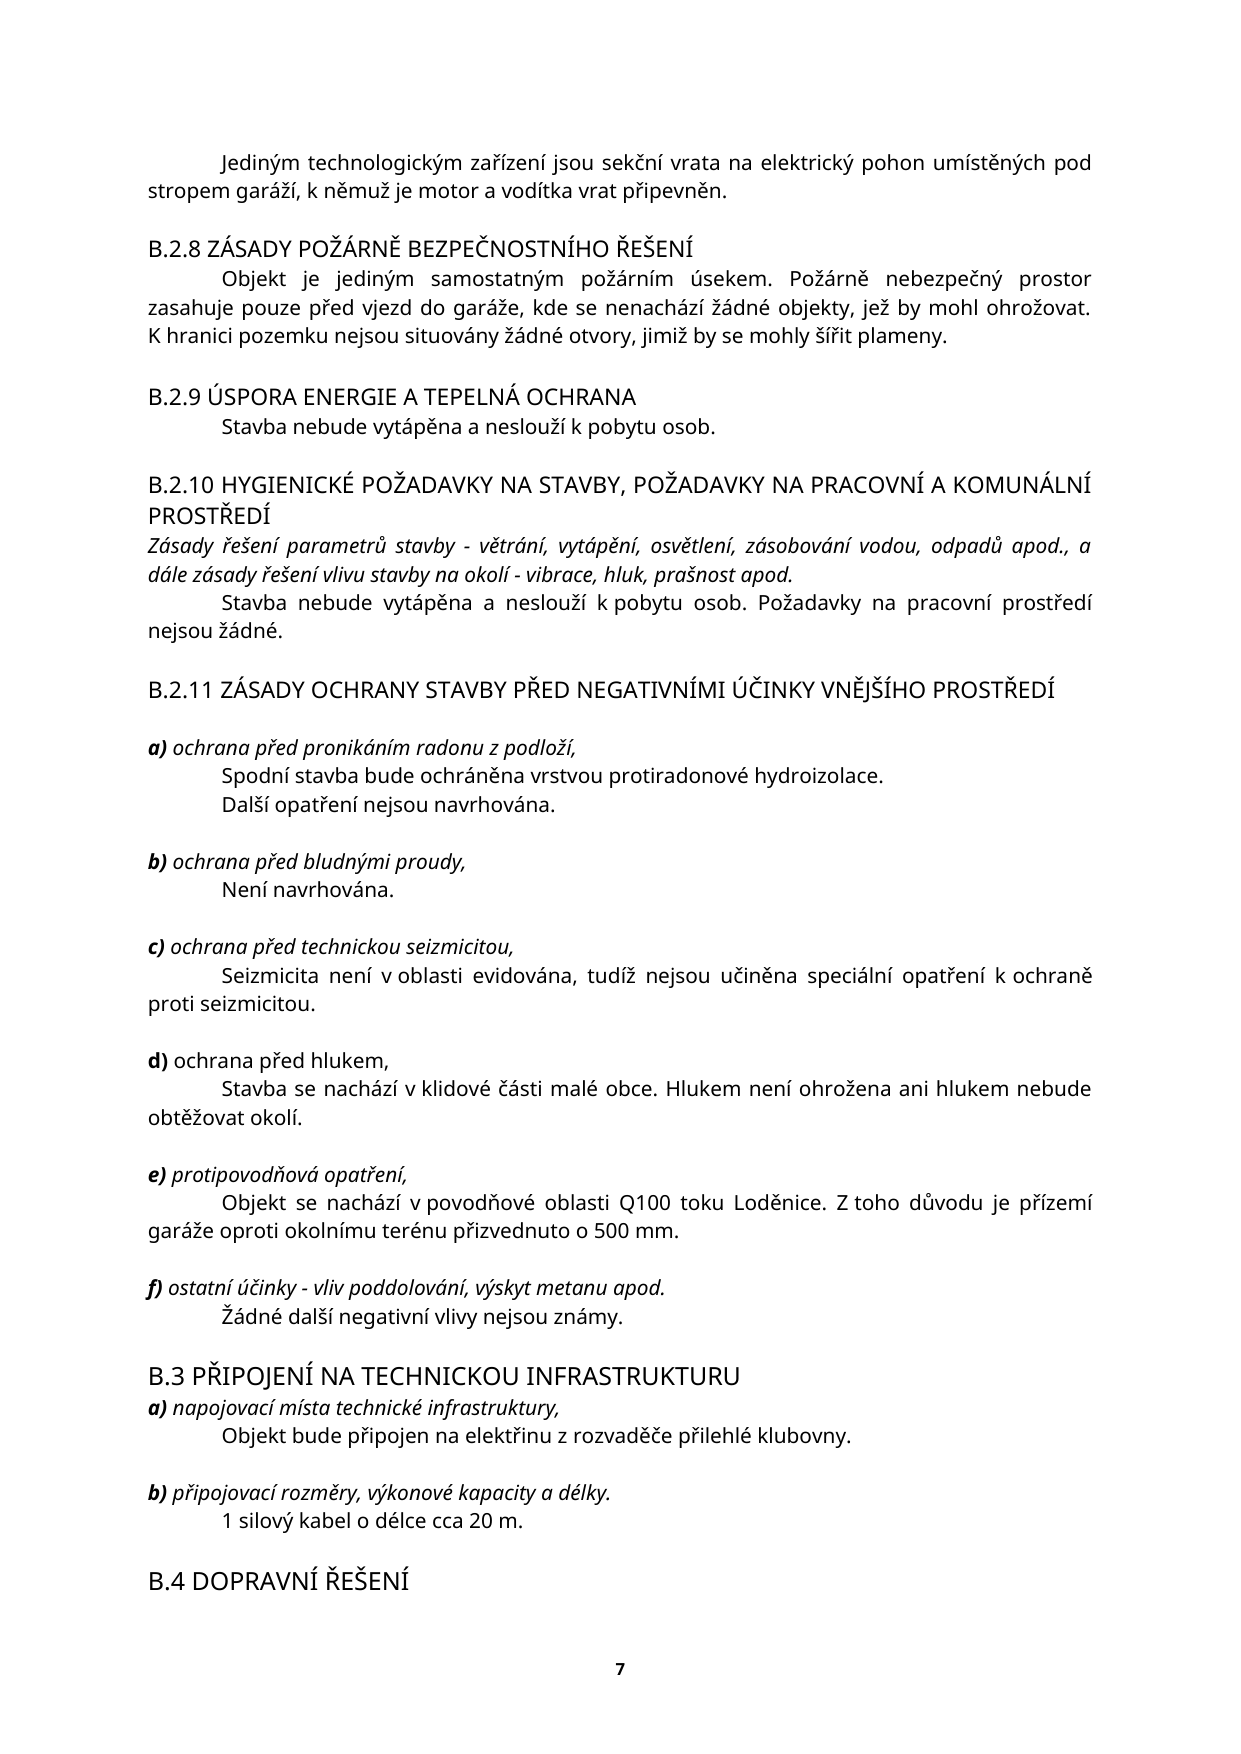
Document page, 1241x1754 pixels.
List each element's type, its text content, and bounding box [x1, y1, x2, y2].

text b) ochrana před bludnými proudy, [148, 847, 1093, 875]
text 1 silový kabel o délce cca 20 m. [148, 1507, 1093, 1535]
text Další opatření nejsou navrhována. [148, 790, 1093, 818]
text B.2.11 ZÁSADY OCHRANY STAVBY PŘED NEGATIVNÍMI ÚČINKY VNĚJŠÍHO PROSTŘEDÍ [148, 673, 1093, 705]
text b) připojovací rozměry, výkonové kapacity a délky. [148, 1478, 1093, 1507]
text Není navrhována. [148, 875, 1093, 904]
text B.4 DOPRAVNÍ ŘEŠENÍ [148, 1563, 1093, 1598]
text Objekt se nachází v povodňové oblasti Q100 toku Loděnice. Z toho důvodu je přízemí garáže oproti okolnímu terénu přizvednuto o 500 mm. [148, 1188, 1093, 1245]
text Spodní stavba bude ochráněna vrstvou protiradonové hydroizolace. [148, 762, 1093, 790]
text Jediným technologickým zařízení jsou sekční vrata na elektrický pohon umístěných pod stropem garáží, k němuž je motor a vodítka vrat připevněn. [148, 148, 1093, 204]
text Žádné další negativní vlivy nejsou známy. [148, 1302, 1093, 1330]
text f) ostatní účinky - vliv poddolování, výskyt metanu apod. [148, 1273, 1093, 1302]
text B.2.9 ÚSPORA ENERGIE A TEPELNÁ OCHRANA [148, 381, 1093, 412]
text B.2.10 HYGIENICKÉ POŽADAVKY NA STAVBY, POŽADAVKY NA PRACOVNÍ A KOMUNÁLNÍ PROSTŘEDÍ [148, 469, 1093, 531]
text B.3 PŘIPOJENÍ NA TECHNICKOU INFRASTRUKTURU [148, 1359, 1093, 1393]
text d) ochrana před hlukem, [148, 1046, 1093, 1074]
text Objekt bude připojen na elektřinu z rozvaděče přilehlé klubovny. [148, 1421, 1093, 1450]
text Stavba nebude vytápěna a neslouží k pobytu osob. Požadavky na pracovní prostředí nejsou žádné. [148, 588, 1093, 645]
text B.2.8 ZÁSADY POŽÁRNĚ BEZPEČNOSTNÍHO ŘEŠENÍ [148, 233, 1093, 264]
text a) napojovací místa technické infrastruktury, [148, 1393, 1093, 1421]
text Zásady řešení parametrů stavby - větrání, vytápění, osvětlení, zásobování vodou, odpadů apod., a dále zásady řešení vlivu stavby na okolí - vibrace, hluk, prašnost apod. [148, 531, 1093, 588]
text c) ochrana před technickou seizmicitou, [148, 932, 1093, 961]
text Seizmicita není v oblasti evidována, tudíž nejsou učiněna speciální opatření k ochraně proti seizmicitou. [148, 961, 1093, 1018]
text e) protipovodňová opatření, [148, 1160, 1093, 1188]
text Stavba se nachází v klidové části malé obce. Hlukem není ohrožena ani hlukem nebude obtěžovat okolí. [148, 1074, 1093, 1131]
text a) ochrana před pronikáním radonu z podloží, [148, 733, 1093, 762]
text Stavba nebude vytápěna a neslouží k pobytu osob. [148, 412, 1093, 440]
text Objekt je jediným samostatným požárním úsekem. Požárně nebezpečný prostor zasahuje pouze před vjezd do garáže, kde se nenachází žádné objekty, jež by mohl ohrožovat. K hranici pozemku nejsou situovány žádné otvory, jimiž by se mohly šířit plameny. [148, 264, 1093, 349]
